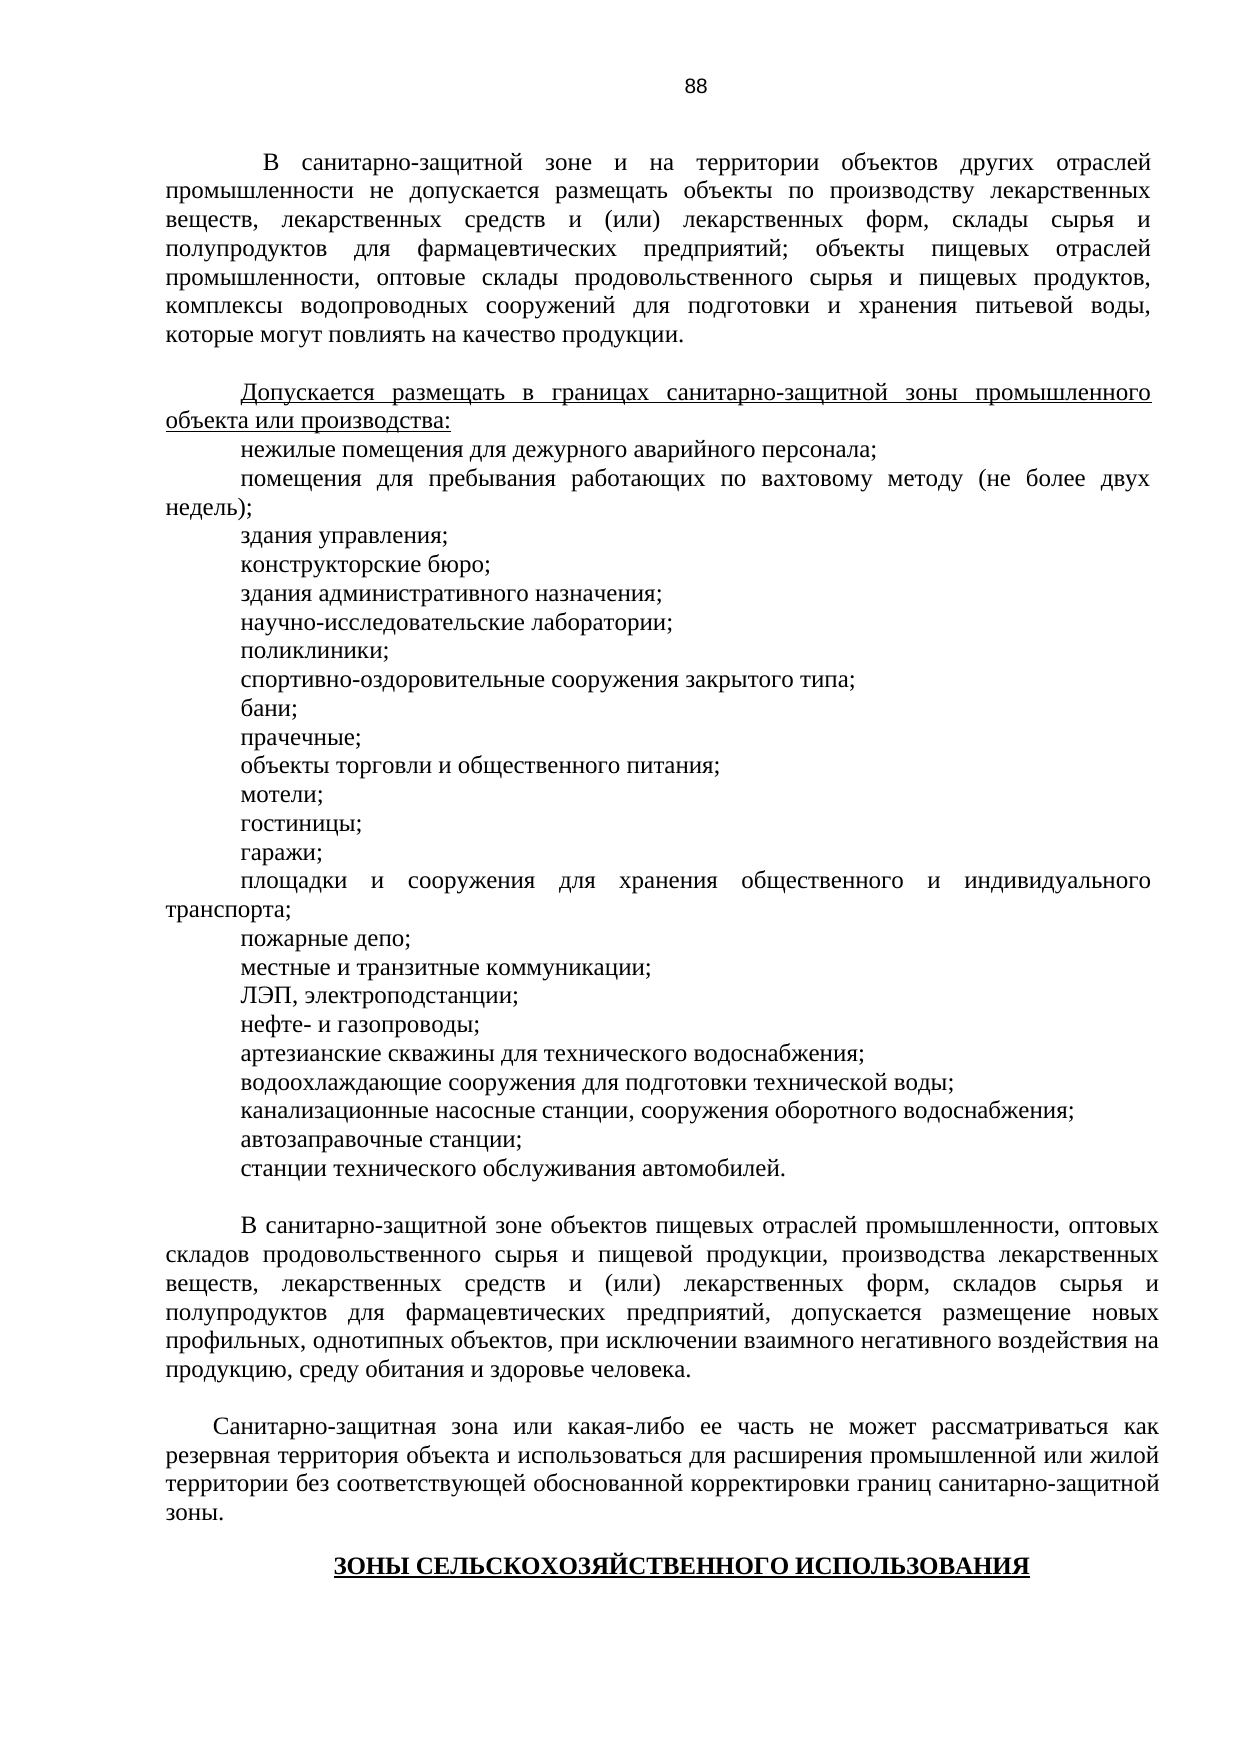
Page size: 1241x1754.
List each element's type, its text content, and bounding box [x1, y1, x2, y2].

text бани; [165, 693, 1152, 722]
text местные и транзитные коммуникации; [165, 952, 1152, 981]
text прачечные; [165, 722, 1152, 751]
text здания управления; [165, 521, 1152, 549]
text водоохлаждающие сооружения для подготовки технической воды; [165, 1067, 1152, 1096]
text ЛЭП, электроподстанции; [165, 981, 1152, 1009]
text В санитарно-защитной зоне и на территории объектов других отраслей промышленности не допускается размещать объекты по производству лекарственных веществ, лекарственных средств и (или) лекарственных форм, склады сырья и полупродуктов для фармацевтических предприятий; объекты пищевых отраслей промышленности, оптовые склады продовольственного сырья и пищевых продуктов, комплексы водопроводных сооружений для подготовки и хранения питьевой воды, которые могут повлиять на качество продукции. [165, 147, 1152, 348]
text конструкторские бюро; [165, 549, 1152, 578]
text станции технического обслуживания автомобилей. [165, 1153, 1152, 1182]
text гостиницы; [165, 808, 1152, 837]
text поликлиники; [165, 636, 1152, 664]
text объекты торговли и общественного питания; [165, 751, 1152, 779]
text канализационные насосные станции, сооружения оборотного водоснабжения; [165, 1096, 1152, 1124]
text площадки и сооружения для хранения общественного и индивидуального транспорта; [165, 866, 1152, 923]
text Допускается размещать в границах санитарно-защитной зоны промышленного объекта или производства: [165, 377, 1152, 434]
text нежилые помещения для дежурного аварийного персонала; [165, 434, 1152, 463]
text пожарные депо; [165, 923, 1152, 952]
text Санитарно-защитная зона или какая-либо ее часть не может рассматриваться как резервная территория объекта и использоваться для расширения промышленной или жилой территории без соответствующей обоснованной корректировки границ санитарно-защитной зоны. [165, 1412, 1160, 1526]
text ЗОНЫ СЕЛЬСКОХОЗЯЙСТВЕННОГО ИСПОЛЬЗОВАНИЯ [165, 1553, 1160, 1580]
text артезианские скважины для технического водоснабжения; [165, 1038, 1152, 1067]
text автозаправочные станции; [165, 1124, 1152, 1153]
text научно-исследовательские лаборатории; [165, 607, 1152, 636]
text здания административного назначения; [165, 578, 1152, 607]
text нефте- и газопроводы; [165, 1009, 1152, 1038]
text спортивно-оздоровительные сооружения закрытого типа; [165, 664, 1152, 693]
text гаражи; [165, 837, 1152, 866]
text В санитарно-защитной зоне объектов пищевых отраслей промышленности, оптовых складов продовольственного сырья и пищевой продукции, производства лекарственных веществ, лекарственных средств и (или) лекарственных форм, складов сырья и полупродуктов для фармацевтических предприятий, допускается размещение новых профильных, однотипных объектов, при исключении взаимного негативного воздействия на продукцию, среду обитания и здоровье человека. [165, 1211, 1160, 1383]
text мотели; [165, 779, 1152, 808]
text помещения для пребывания работающих по вахтовому методу (не более двух недель); [165, 463, 1152, 521]
